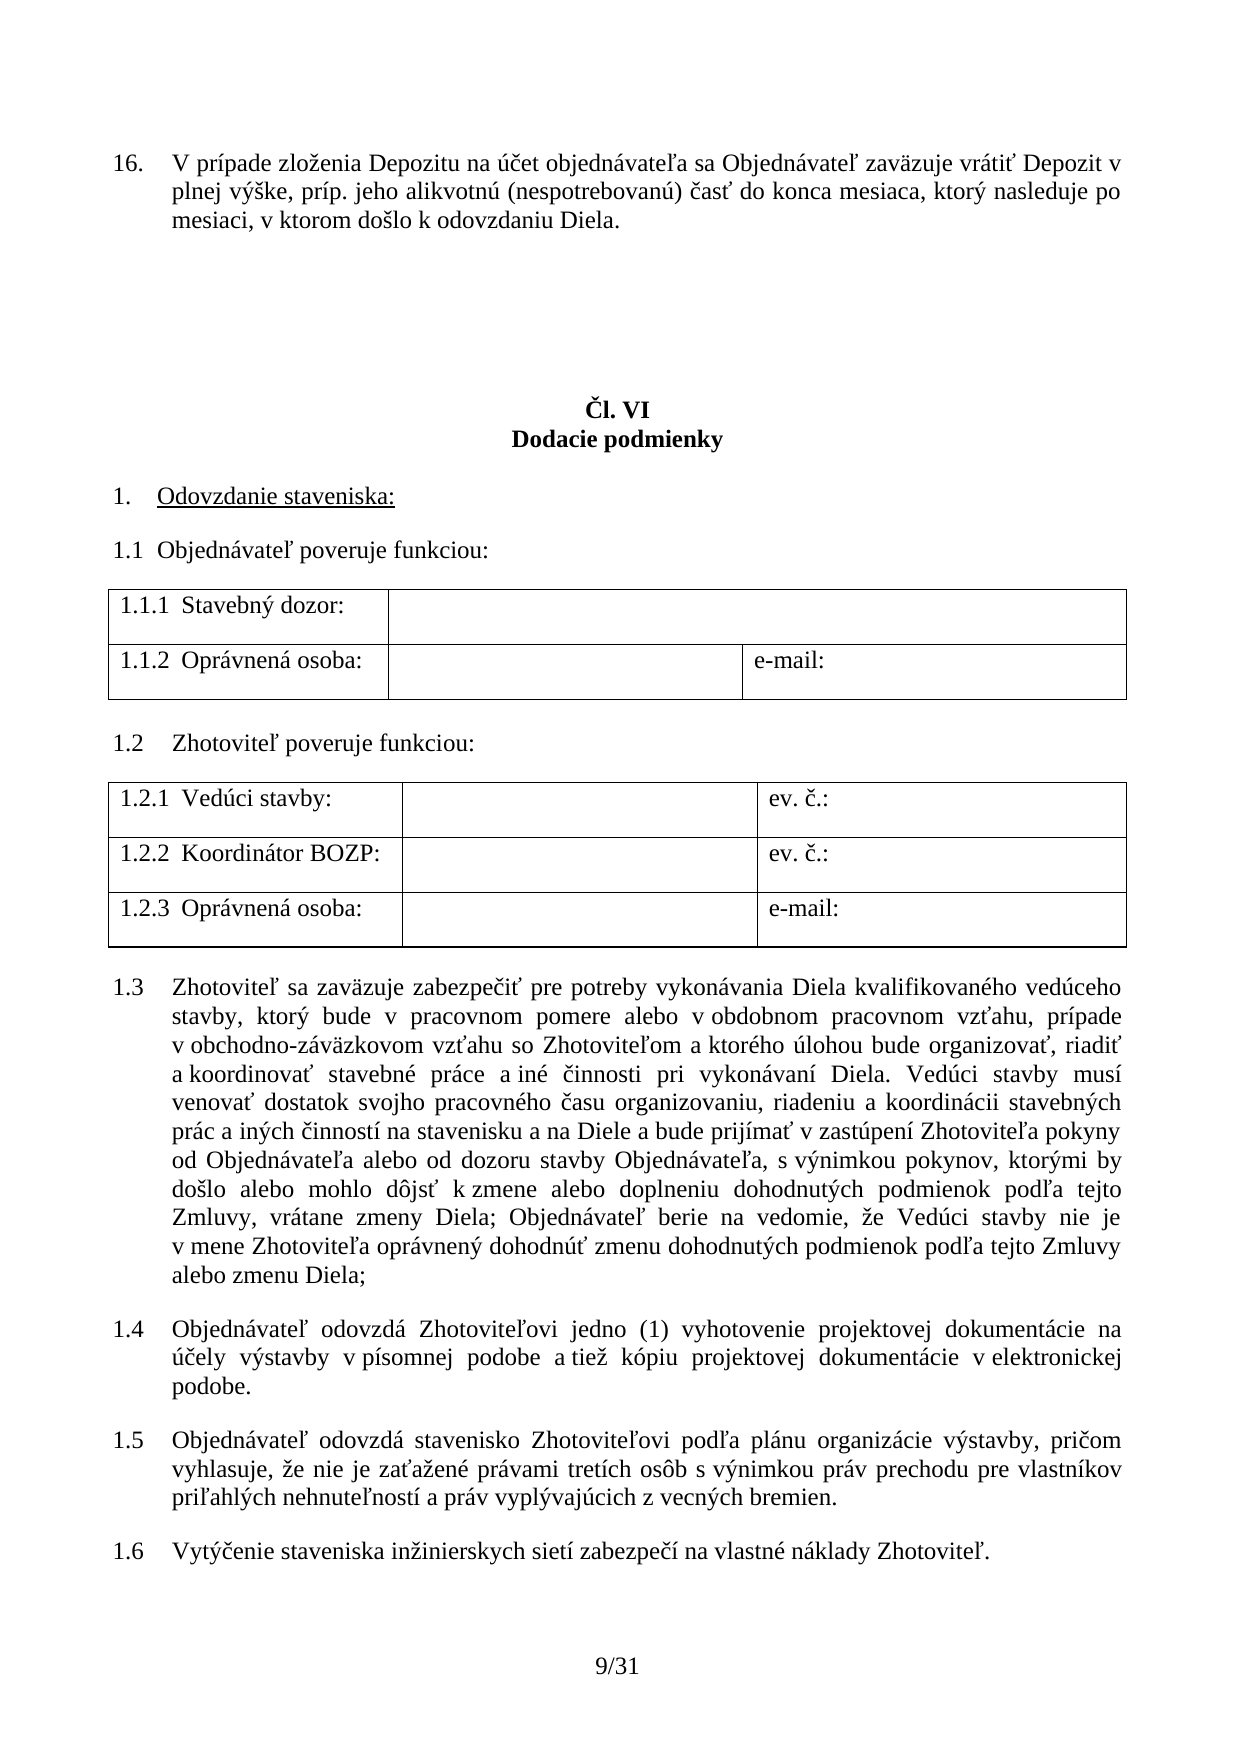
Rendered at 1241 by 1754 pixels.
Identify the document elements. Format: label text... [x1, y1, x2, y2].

list Objednávateľ odovzdá stavenisko Zhotoviteľovi podľa plánu organizácie výstavby, pričom vyhlasuje, že nie je zaťažené právami tretích osôb s výnimkou práv prechodu pre vlastníkov priľahlých nehnuteľností a práv vyplývajúcich z vecných bremien. [112, 1425, 1122, 1511]
text Čl. VI [112, 395, 1122, 424]
table_header ev. č.: [758, 783, 1126, 837]
table_cell ev. č.: [758, 838, 1126, 892]
table_cell Koordinátor BOZP: [109, 838, 402, 892]
list Odovzdanie staveniska: [112, 481, 1122, 510]
list V prípade zloženia Depozitu na účet objednávateľa sa Objednávateľ zaväzuje vrátiť Depozit v plnej výške, príp. jeho alikvotnú (nespotrebovanú) časť do konca mesiaca, ktorý nasleduje po mesiaci, v ktorom došlo k odovzdaniu Diela. [112, 148, 1122, 234]
table_cell e-mail: [743, 645, 1126, 698]
text Dodacie podmienky [112, 424, 1122, 481]
table_cell Oprávnená osoba: [109, 893, 402, 946]
table_cell Oprávnená osoba: [109, 645, 388, 698]
table_cell [403, 838, 757, 892]
table_cell [389, 645, 742, 698]
table_cell e-mail: [758, 893, 1126, 946]
list Zhotoviteľ poveruje funkciou: [112, 728, 1122, 757]
table_cell [403, 893, 757, 946]
list Vytýčenie staveniska inžinierskych sietí zabezpečí na vlastné náklady Zhotoviteľ. [112, 1536, 1122, 1565]
list Objednávateľ odovzdá Zhotoviteľovi jedno (1) vyhotovenie projektovej dokumentácie na účely výstavby v písomnej podobe a tiež kópiu projektovej dokumentácie v elektronickej podobe. [112, 1314, 1122, 1400]
list Zhotoviteľ sa zaväzuje zabezpečiť pre potreby vykonávania Diela kvalifikovaného vedúceho stavby, ktorý bude v pracovnom pomere alebo v obdobnom pracovnom vzťahu, prípade v obchodno-záväzkovom vzťahu so Zhotoviteľom a ktorého úlohou bude organizovať, riadiť a koordinovať stavebné práce a iné činnosti pri vykonávaní Diela. Vedúci stavby musí venovať dostatok svojho pracovného času organizovaniu, riadeniu a koordinácii stavebných prác a iných činností na stavenisku a na Diele a bude prijímať v zastúpení Zhotoviteľa pokyny od Objednávateľa alebo od dozoru stavby Objednávateľa, s výnimkou pokynov, ktorými by došlo alebo mohlo dôjsť k zmene alebo doplneniu dohodnutých podmienok podľa tejto Zmluvy, vrátane zmeny Diela; Objednávateľ berie na vedomie, že Vedúci stavby nie je v mene Zhotoviteľa oprávnený dohodnúť zmenu dohodnutých podmienok podľa tejto Zmluvy alebo zmenu Diela; [112, 972, 1122, 1289]
table_header Stavebný dozor: [109, 590, 388, 644]
table_header [403, 783, 757, 837]
table_header Vedúci stavby: [109, 783, 402, 837]
table_header [389, 590, 1126, 644]
list Objednávateľ poveruje funkciou: [112, 535, 1122, 564]
